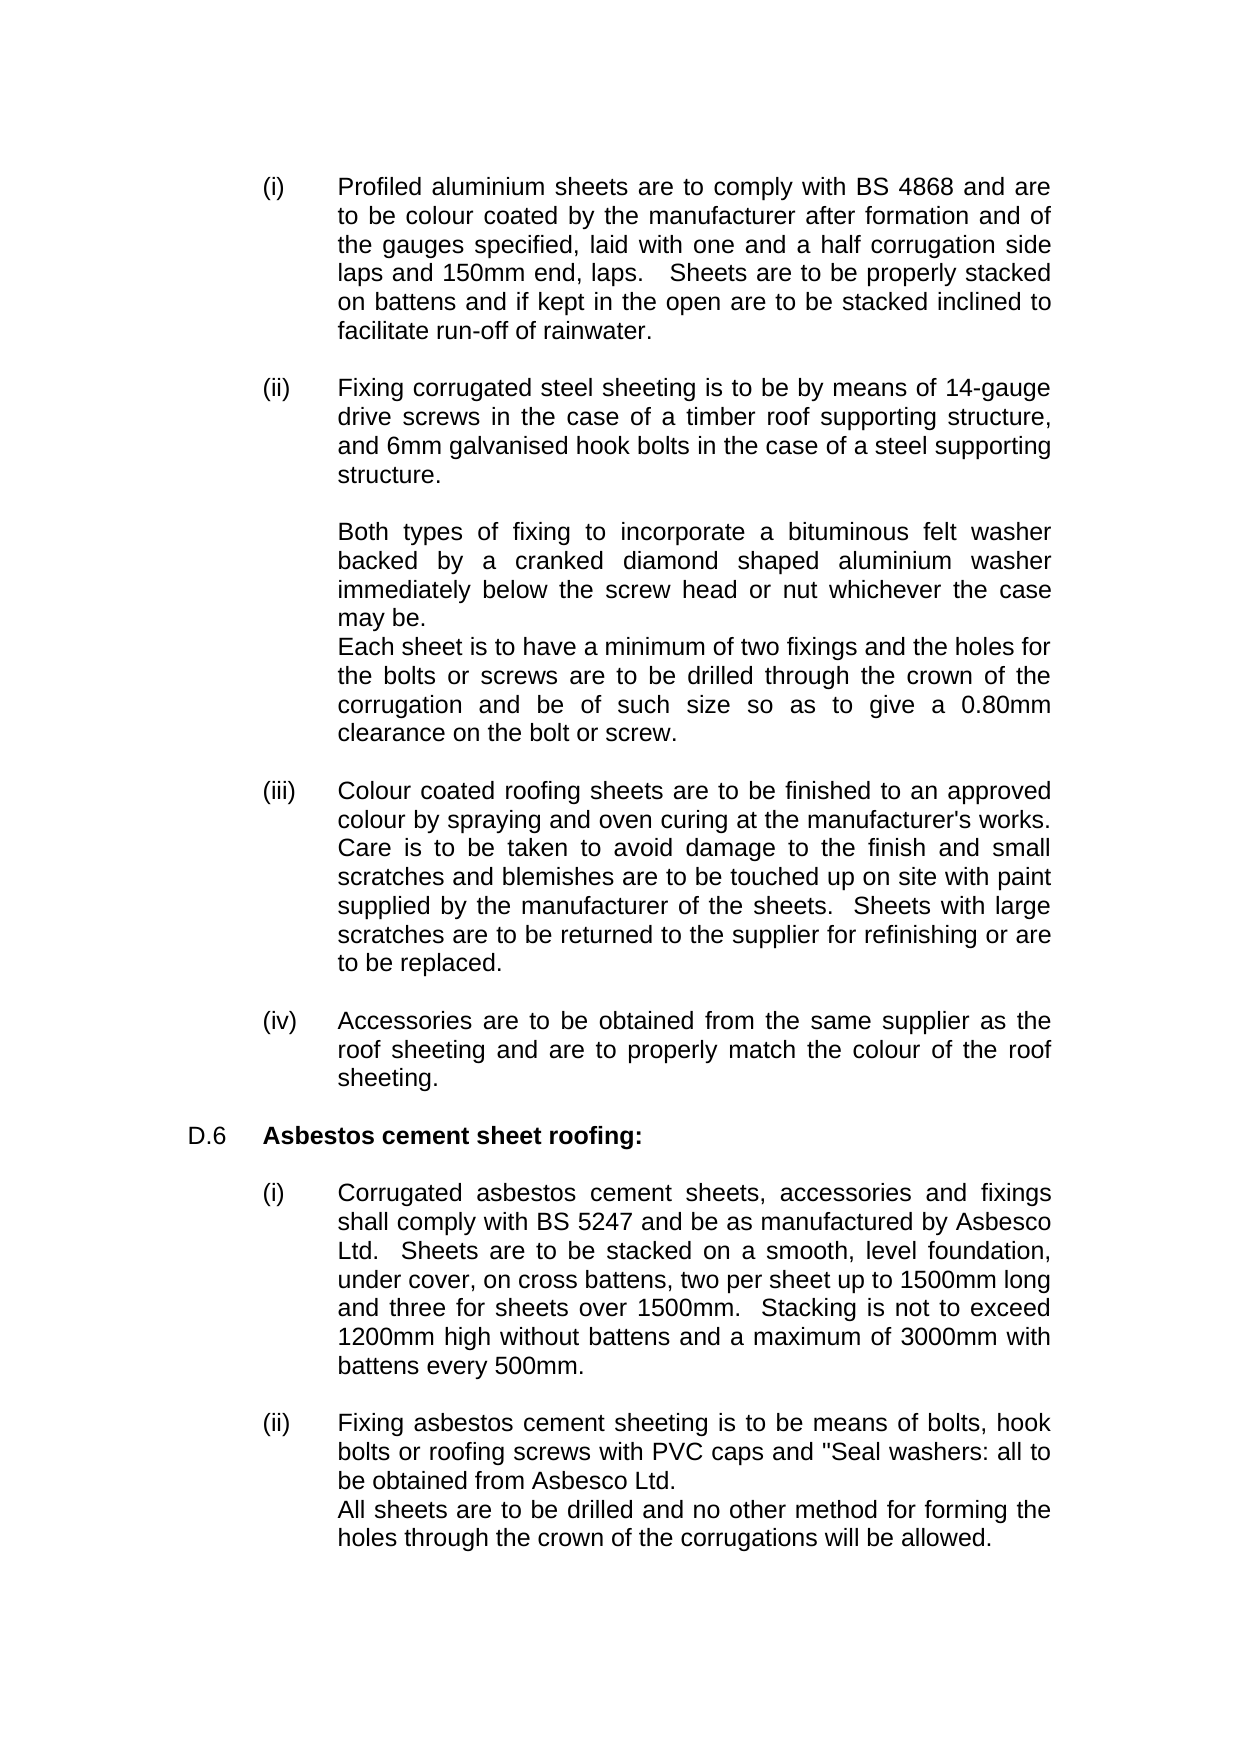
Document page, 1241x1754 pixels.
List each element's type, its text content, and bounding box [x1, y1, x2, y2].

text Both types of fixing to incorporate a bituminous felt washer backed by a cranked diamond shaped aluminium washer immediately below the screw head or nut whichever the case may be. [262, 517, 1053, 632]
text (iii) Colour coated roofing sheets are to be finished to an approved colour by spraying and oven curing at the manufacturer's works. Care is to be taken to avoid damage to the finish and small scratches and blemishes are to be touched up on site with paint supplied by the manufacturer of the sheets. Sheets with large scratches are to be returned to the supplier for refinishing or are to be replaced. [262, 776, 1053, 977]
text All sheets are to be drilled and no other method for forming the holes through the crown of the corrugations will be allowed. [262, 1494, 1053, 1552]
text (i) Profiled aluminium sheets are to comply with BS 4868 and are to be colour coated by the manufacturer after formation and of the gauges specified, laid with one and a half corrugation side laps and 150mm end, laps. Sheets are to be properly stacked on battens and if kept in the open are to be stacked inclined to facilitate run-off of rainwater. [262, 172, 1053, 344]
text Each sheet is to have a minimum of two fixings and the holes for the bolts or screws are to be drilled through the crown of the corrugation and be of such size so as to give a 0.80mm clearance on the bolt or screw. [262, 632, 1053, 747]
text (i) Corrugated asbestos cement sheets, accessories and fixings shall comply with BS 5247 and be as manufactured by Asbesco Ltd. Sheets are to be stacked on a smooth, level foundation, under cover, on cross battens, two per sheet up to 1500mm long and three for sheets over 1500mm. Stacking is not to exceed 1200mm high without battens and a maximum of 3000mm with battens every 500mm. [262, 1178, 1053, 1379]
text (ii) Fixing asbestos cement sheeting is to be means of bolts, hook bolts or roofing screws with PVC caps and "Seal washers: all to be obtained from Asbesco Ltd. [262, 1408, 1053, 1494]
text (ii) Fixing corrugated steel sheeting is to be by means of 14-gauge drive screws in the case of a timber roof supporting structure, and 6mm galvanised hook bolts in the case of a steel supporting structure. [262, 373, 1053, 488]
text D.6 Asbestos cement sheet roofing: [187, 1121, 1053, 1149]
text (iv) Accessories are to be obtained from the same supplier as the roof sheeting and are to properly match the colour of the roof sheeting. [262, 1006, 1053, 1092]
